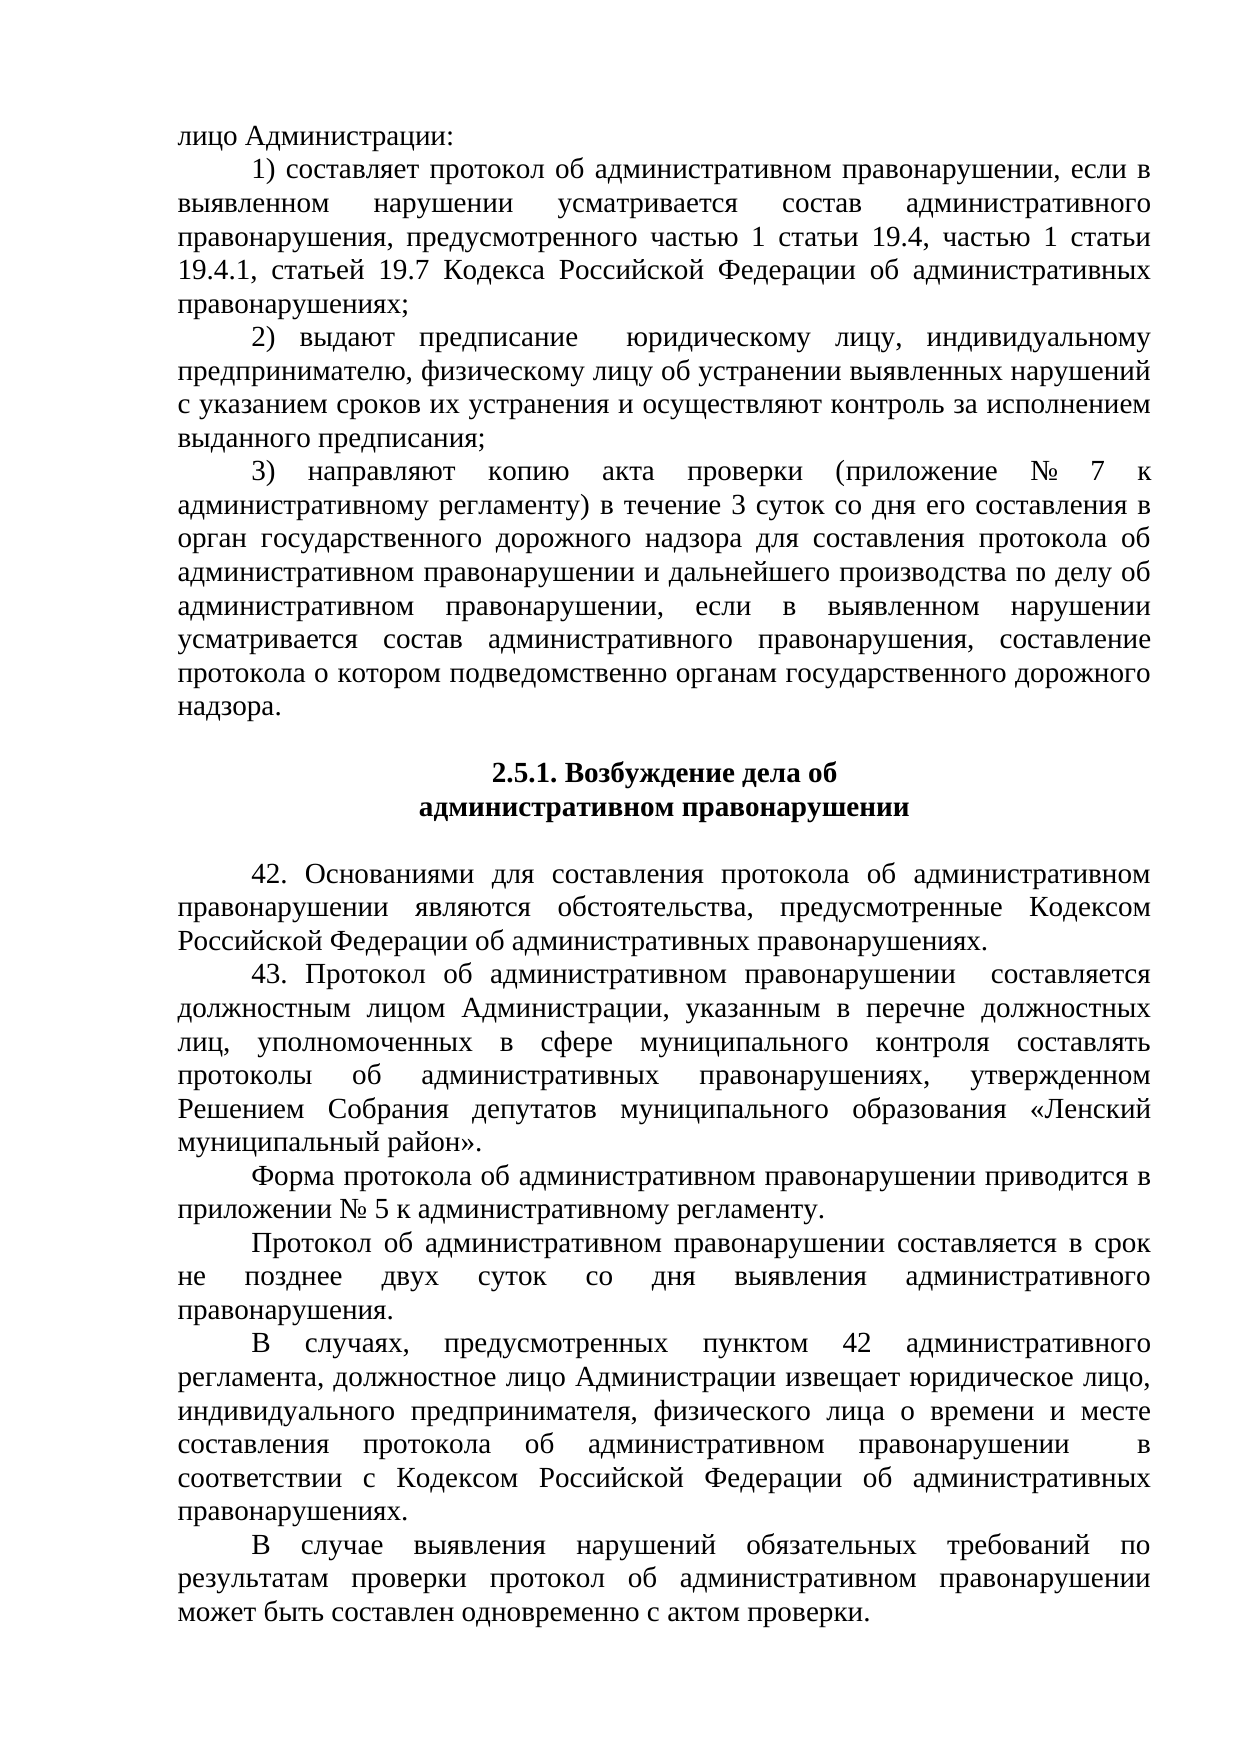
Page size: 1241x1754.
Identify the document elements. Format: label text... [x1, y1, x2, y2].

text 43. Протокол об административном правонарушении составляется должностным лицом Администрации, указанным в перечне должностных лиц, уполномоченных в сфере муниципального контроля составлять протоколы об административных правонарушениях, утвержденном Решением Собрания депутатов муниципального образования «Ленский муниципальный район». [177, 957, 1152, 1158]
text 2.5.1. Возбуждение дела об [177, 755, 1152, 789]
text Протокол об административном правонарушении составляется в срок не позднее двух суток со дня выявления административного правонарушения. [177, 1225, 1152, 1326]
text 3) направляют копию акта проверки (приложение № 7 к административному регламенту) в течение 3 суток со дня его составления в орган государственного дорожного надзора для составления протокола об административном правонарушении и дальнейшего производства по делу об административном правонарушении, если в выявленном нарушении усматривается состав административного правонарушения, составление протокола о котором подведомственно органам государственного дорожного надзора. [177, 453, 1152, 722]
text Форма протокола об административном правонарушении приводится в приложении № 5 к административному регламенту. [177, 1158, 1152, 1225]
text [177, 118, 1152, 152]
text 1) составляет протокол об административном правонарушении, если в выявленном нарушении усматривается состав административного правонарушения, предусмотренного частью 1 статьи 19.4, частью 1 статьи 19.4.1, статьей 19.7 Кодекса Российской Федерации об административных правонарушениях; [177, 152, 1152, 319]
text В случае выявления нарушений обязательных требований по результатам проверки протокол об административном правонарушении может быть составлен одновременно с актом проверки. [177, 1527, 1152, 1627]
text 42. Основаниями для составления протокола об административном правонарушении являются обстоятельства, предусмотренные Кодексом Российской Федерации об административных правонарушениях. [177, 856, 1152, 957]
text 2) выдают предписание юридическому лицу, индивидуальному предпринимателю, физическому лицу об устранении выявленных нарушений с указанием сроков их устранения и осуществляют контроль за исполнением выданного предписания; [177, 319, 1152, 453]
text В случаях, предусмотренных пунктом 42 административного регламента, должностное лицо Администрации извещает юридическое лицо, индивидуального предпринимателя, физического лица о времени и месте составления протокола об административном правонарушении в соответствии с Кодексом Российской Федерации об административных правонарушениях. [177, 1326, 1152, 1527]
text административном правонарушении [177, 789, 1152, 822]
